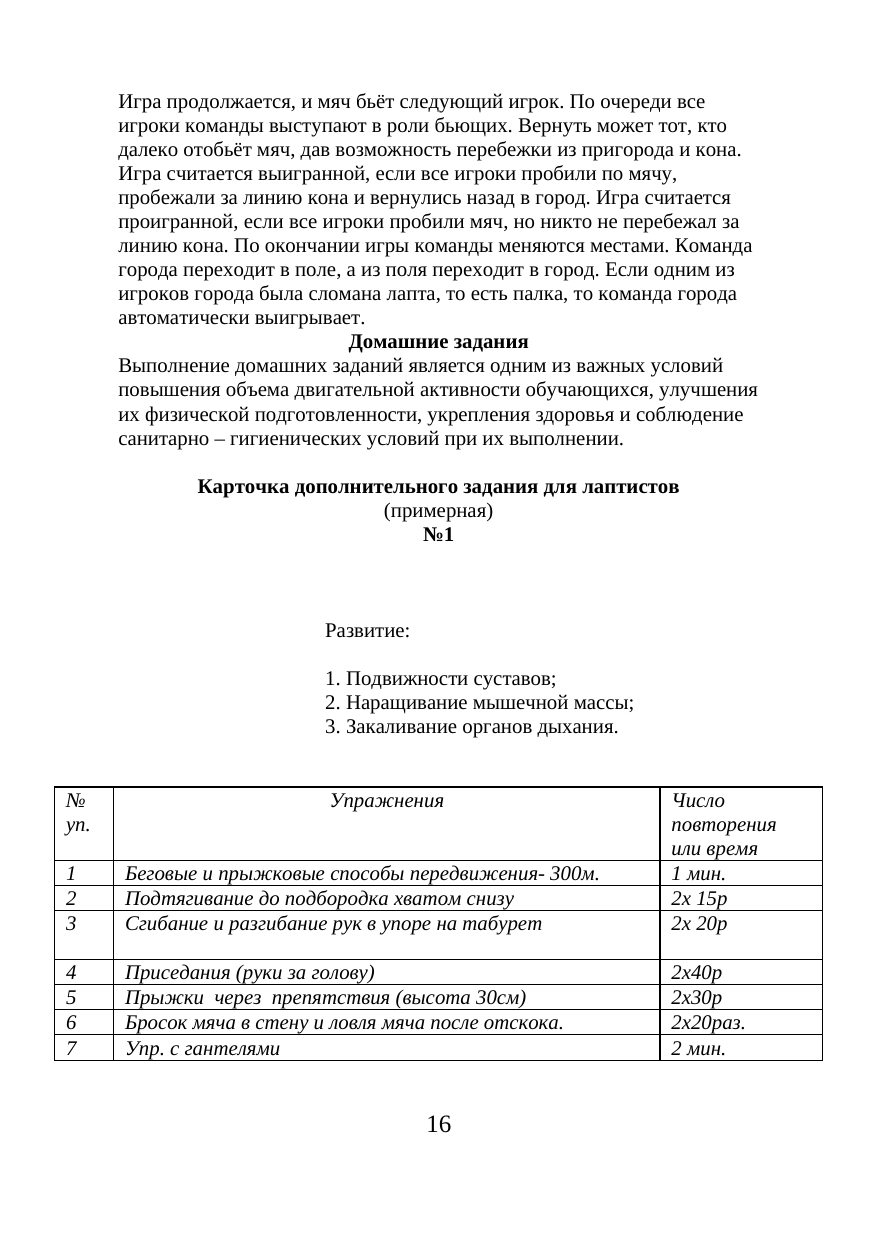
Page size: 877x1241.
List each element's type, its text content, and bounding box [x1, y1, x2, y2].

text №1 [118, 522, 759, 546]
text 1. Подвижности суставов; [325, 666, 759, 690]
table_cell 2х30р [661, 985, 822, 1009]
text (примерная) [118, 498, 759, 522]
table_cell 2 [55, 886, 113, 910]
table_cell 2 мин. [661, 1035, 822, 1059]
text Игра считается выигранной, если все игроки пробили по мячу, пробежали за линию кона и вернулись назад в город. Игра считается проигранной, если все игроки пробили мяч, но никто не перебежал за линию кона. По окончании игры команды меняются местами. Команда города переходит в поле, а из поля переходит в город. Если одним из игроков города была сломана лапта, то есть палка, то команда города автоматически выигрывает. [118, 161, 759, 329]
table_cell Прыжки через препятствия (высота 30см) [114, 985, 659, 1009]
table_cell 1 мин. [661, 861, 822, 885]
table_cell Упр. с гантелями [114, 1035, 659, 1059]
table_cell 2х 15р [661, 886, 822, 910]
text 2. Наращивание мышечной массы; [325, 690, 759, 714]
table_cell Подтягивание до подбородка хватом снизу [114, 886, 659, 910]
text Игра продолжается, и мяч бьёт следующий игрок. По очереди все игроки команды выступают в роли бьющих. Вернуть может тот, кто далеко отобьёт мяч, дав возможность перебежки из пригорода и кона. [118, 89, 759, 161]
table_header № уп. [55, 788, 113, 860]
table_header Число повторения или время [661, 788, 822, 860]
table_cell 7 [55, 1035, 113, 1059]
table_cell 4 [55, 960, 113, 984]
table_cell 2х40р [661, 960, 822, 984]
text Развитие: [325, 618, 759, 642]
table_cell 2х 20р [661, 911, 822, 959]
table_cell 3 [55, 911, 113, 959]
table_header Упражнения [114, 788, 659, 860]
table_cell Приседания (руки за голову) [114, 960, 659, 984]
text Домашние задания [118, 329, 759, 353]
table_cell 1 [55, 861, 113, 885]
text Карточка дополнительного задания для лаптистов [118, 474, 759, 498]
text 3. Закаливание органов дыхания. [325, 714, 759, 738]
table_cell 5 [55, 985, 113, 1009]
table_cell Сгибание и разгибание рук в упоре на табурет [114, 911, 659, 959]
text Выполнение домашних заданий является одним из важных условий повышения объема двигательной активности обучающихся, улучшения их физической подготовленности, укрепления здоровья и соблюдение санитарно – гигиенических условий при их выполнении. [118, 353, 759, 449]
table_cell Беговые и прыжковые способы передвижения- 300м. [114, 861, 659, 885]
table_cell 6 [55, 1010, 113, 1034]
table_cell 2х20раз. [661, 1010, 822, 1034]
table_cell Бросок мяча в стену и ловля мяча после отскока. [114, 1010, 659, 1034]
